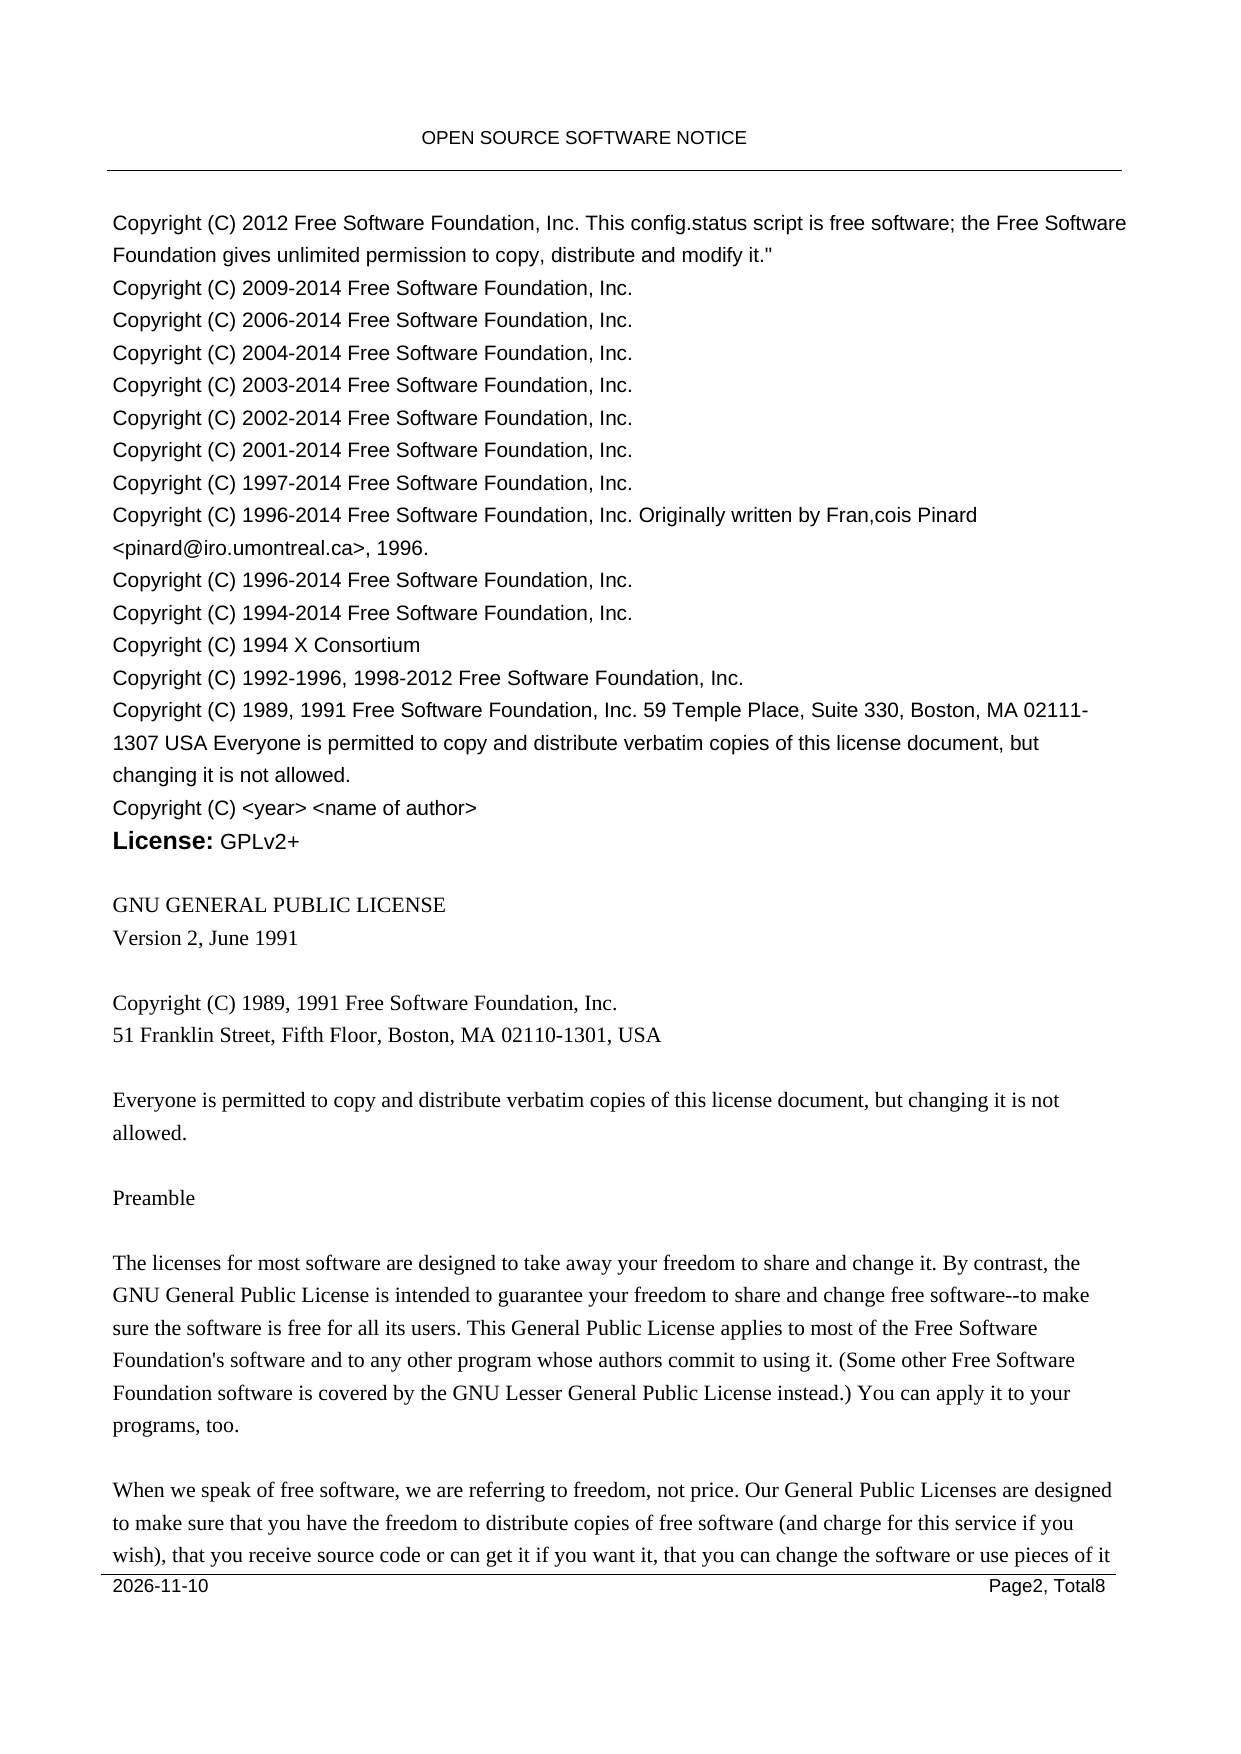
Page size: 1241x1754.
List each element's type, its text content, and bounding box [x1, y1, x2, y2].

text Copyright (C) 1992-1996, 1998-2012 Free Software Foundation, Inc. [112, 661, 1128, 694]
text Copyright (C) 2012 Free Software Foundation, Inc. This config.status script is free software; the Free Software Foundation gives unlimited permission to copy, distribute and modify it." [112, 206, 1128, 271]
text Copyright (C) 2002-2014 Free Software Foundation, Inc. [112, 401, 1128, 434]
text Copyright (C) 1996-2014 Free Software Foundation, Inc. [112, 564, 1128, 596]
text Copyright (C) 1994 X Consortium [112, 629, 1128, 661]
text Copyright (C) 1996-2014 Free Software Foundation, Inc. Originally written by Fran,cois Pinard <pinard@iro.umontreal.ca>, 1996. [112, 499, 1128, 564]
text Copyright (C) 2001-2014 Free Software Foundation, Inc. [112, 434, 1128, 466]
text Copyright (C) <year> <name of author> [112, 791, 1128, 824]
text Copyright (C) 2004-2014 Free Software Foundation, Inc. [112, 336, 1128, 369]
text Copyright (C) 2006-2014 Free Software Foundation, Inc. [112, 304, 1128, 336]
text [112, 824, 1128, 1571]
text Copyright (C) 1989, 1991 Free Software Foundation, Inc. 59 Temple Place, Suite 330, Boston, MA 02111-1307 USA Everyone is permitted to copy and distribute verbatim copies of this license document, but changing it is not allowed. [112, 694, 1128, 791]
text Copyright (C) 1994-2014 Free Software Foundation, Inc. [112, 596, 1128, 629]
text Copyright (C) 2003-2014 Free Software Foundation, Inc. [112, 369, 1128, 401]
text Copyright (C) 1997-2014 Free Software Foundation, Inc. [112, 466, 1128, 499]
text Copyright (C) 2009-2014 Free Software Foundation, Inc. [112, 271, 1128, 304]
